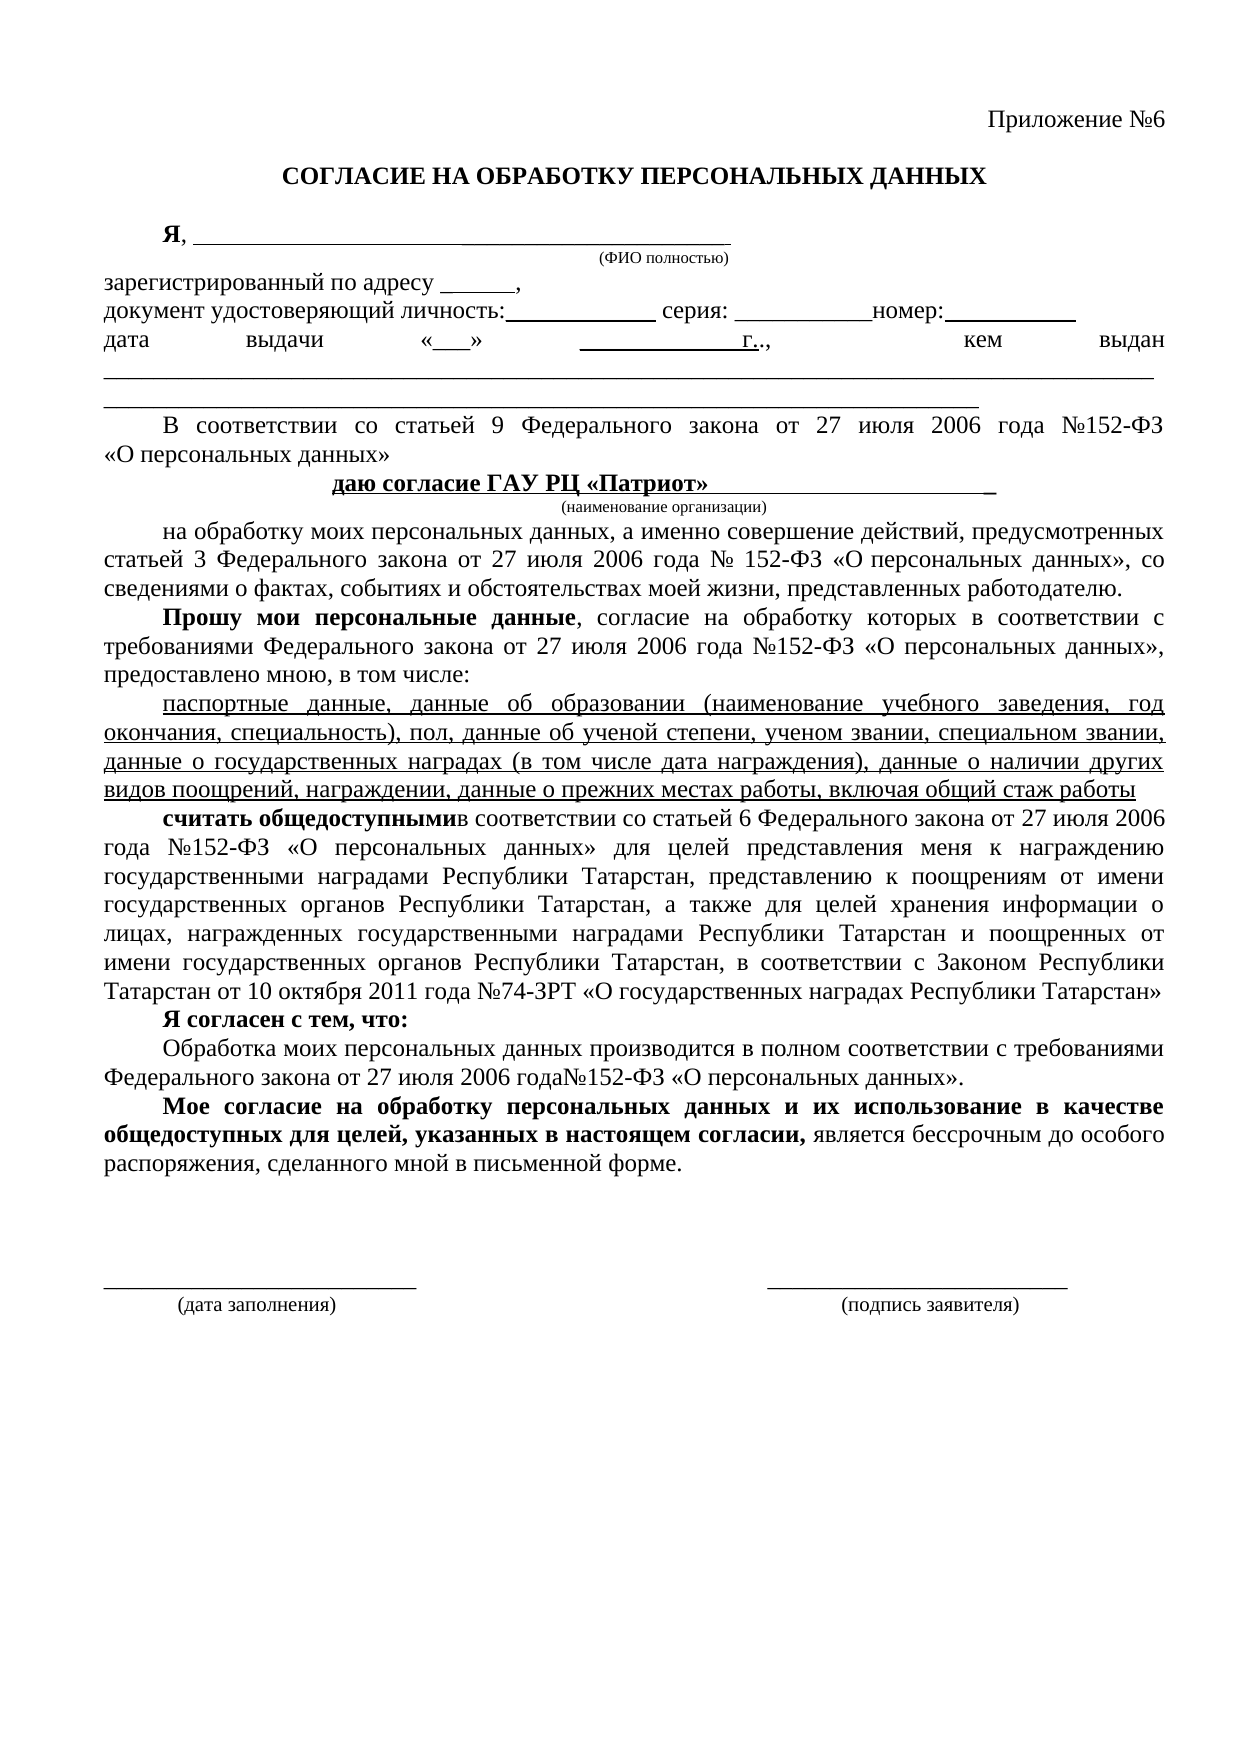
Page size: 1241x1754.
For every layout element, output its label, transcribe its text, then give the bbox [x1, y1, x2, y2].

text СОГЛАСИЕ НА ОБРАБОТКУ ПЕРСОНАЛЬНЫХ ДАННЫХ [103, 161, 1165, 190]
text на обработку моих персональных данных, а именно совершение действий, предусмотренных статьей 3 Федерального закона от 27 июля 2006 года № 152-ФЗ «О персональных данных», со сведениями о фактах, событиях и обстоятельствах моей жизни, представленных работодателю. [103, 516, 1165, 602]
text Я, _____________________ [103, 219, 1165, 247]
text Мое согласие на обработку персональных данных и их использование в качестве общедоступных для целей, указанных в настоящем согласии, является бессрочным до особого распоряжения, сделанного мной в письменной форме. [103, 1091, 1165, 1177]
text В соответствии со статьей 9 Федерального закона от 27 июля 2006 года №152-ФЗ «О персональных данных» [103, 410, 1165, 468]
text Я согласен с тем, что: [103, 1004, 1165, 1033]
text считать общедоступнымив соответствии со статьей 6 Федерального закона от 27 июля 2006 года №152-ФЗ «О персональных данных» для целей представления меня к награждению государственными наградами Республики Татарстан, представлению к поощрениям от имени государственных органов Республики Татарстан, а также для целей хранения информации о лицах, награжденных государственными наградами Республики Татарстан и поощренных от имени государственных органов Республики Татарстан, в соответствии с Законом Республики Татарстан от 10 октября 2011 года №74-ЗРТ «О государственных наградах Республики Татарстан» [103, 803, 1165, 1004]
text даю согласие ГАУ РЦ «Патриот» _ [103, 468, 1165, 497]
text паспортные данные, данные об образовании (наименование учебного заведения, год окончания, специальность), пол, данные об ученой степени, ученом звании, специальном звании, данные о государственных наградах (в том числе дата награждения), данные о наличии других видов поощрений, награждении, данные о прежних местах работы, включая общий стаж работы [103, 688, 1165, 742]
text Приложение №6 [162, 104, 1165, 132]
text _________________________ ________________________ [103, 1263, 1165, 1292]
text (дата заполнения) (подпись заявителя) [103, 1292, 1165, 1316]
text (наименование организации) [103, 497, 1165, 516]
text зарегистрированный по адресу _ , [103, 267, 1165, 295]
text Прошу мои персональные данные, согласие на обработку которых в соответствии с требованиями Федерального закона от 27 июля №152-ФЗ «О персональных данных», предоставлено мною, в том числе: [103, 602, 1165, 688]
text Обработка моих персональных данных производится в полном соответствии с требованиями Федерального закона от 27 июля №152-ФЗ «О персональных данных». [103, 1033, 1165, 1091]
text паспортные данные, данные об образовании (наименование учебного заведения, год окончания, специальность), пол, данные об ученой степени, ученом звании, специальном звании, данные о государственных наградах (в том числе дата награждения), данные о наличии других видов поощрений, награждении, данные о прежних местах работы, включая общий стаж работы [103, 743, 1165, 803]
text документ удостоверяющий личность:____________ серия: ___________номер: __________ [103, 295, 1165, 324]
text (ФИО полностью) [103, 247, 1165, 267]
text дата выдачи «___» _____________г.., кем выдан __________________________________________________________________________________________________________________________________________________________ [103, 324, 1165, 410]
